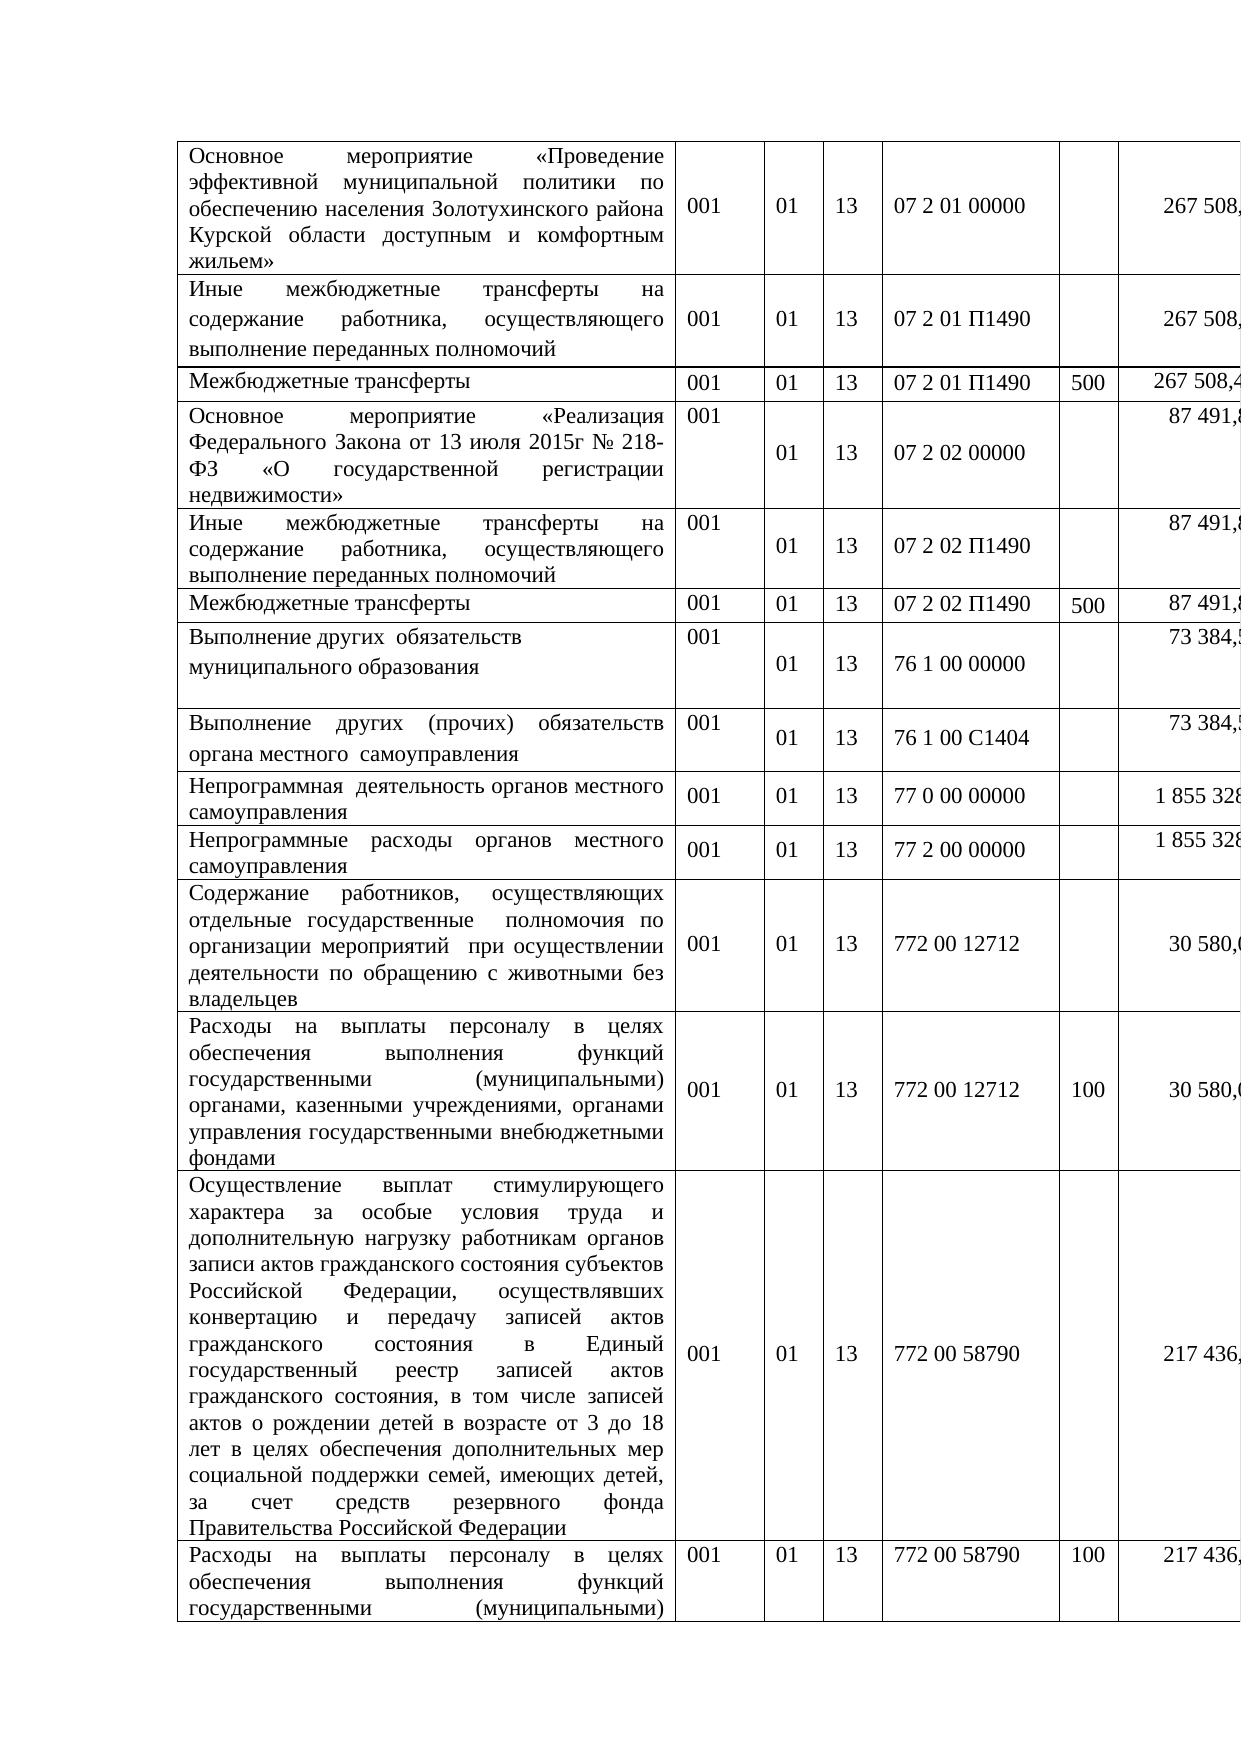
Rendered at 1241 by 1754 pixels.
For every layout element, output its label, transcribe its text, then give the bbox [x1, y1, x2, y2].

table_cell 07 2 01 П1490 [883, 275, 1059, 366]
table_cell 01 [765, 709, 823, 771]
table_cell 267 508,42 [1119, 142, 1240, 274]
table_cell 001 [676, 402, 764, 507]
table_cell 87 491,88 [1119, 589, 1240, 622]
table_cell 001 [676, 826, 764, 878]
table_cell 76 1 00 С1404 [883, 709, 1059, 771]
table_cell 001 [676, 880, 764, 1011]
table_cell 001 [676, 772, 764, 825]
table_cell Непрограммные расходы органов местного самоуправления [178, 826, 675, 878]
table_cell Основное мероприятие «Реализация Федерального Закона от 13 июля 2015г № 218-ФЗ «О государственной регистрации недвижимости» [178, 402, 675, 507]
table_cell 13 [824, 826, 882, 878]
table_cell 01 [765, 275, 823, 366]
table_cell 217 436,00 [1119, 1171, 1240, 1540]
table_cell Выполнение других обязательств муниципального образования [178, 623, 675, 708]
table_cell [1060, 142, 1118, 274]
table_cell [1060, 402, 1118, 507]
table_cell [1060, 1171, 1118, 1540]
table_cell 73 384,50 [1119, 623, 1240, 708]
table_cell 267 508,42 [1119, 368, 1240, 401]
table_cell 01 [765, 880, 823, 1011]
table_cell Иные межбюджетные трансферты на содержание работника, осуществляющего выполнение переданных полномочий [178, 275, 675, 366]
table_cell Выполнение других (прочих) обязательств органа местного самоуправления [178, 709, 675, 771]
table_cell 01 [765, 1541, 823, 1621]
table_cell 13 [824, 772, 882, 825]
table_cell Межбюджетные трансферты [178, 368, 675, 401]
table_cell 07 2 02 00000 [883, 402, 1059, 507]
table_cell [1060, 826, 1118, 878]
table_cell 01 [765, 402, 823, 507]
table_cell 772 00 12712 [883, 1012, 1059, 1170]
table_cell 100 [1060, 1541, 1118, 1621]
table_cell Содержание работников, осуществляющих отдельные государственные полномочия по организации мероприятий при осуществлении деятельности по обращению с животными без владельцев [178, 880, 675, 1011]
table_cell 30 580,00 [1119, 880, 1240, 1011]
table_cell 01 [765, 368, 823, 401]
table_cell 13 [824, 275, 882, 366]
table_cell 1 855 328,41 [1119, 826, 1240, 878]
table_cell 001 [676, 509, 764, 588]
table_cell 01 [765, 772, 823, 825]
table_cell 217 436,00 [1119, 1541, 1240, 1621]
table_cell 13 [824, 368, 882, 401]
table_cell 76 1 00 00000 [883, 623, 1059, 708]
table_cell 001 [676, 1171, 764, 1540]
table_cell 13 [824, 1541, 882, 1621]
table_cell 01 [765, 623, 823, 708]
table_cell [1060, 709, 1118, 771]
table_cell 001 [676, 1541, 764, 1621]
table_cell 13 [824, 880, 882, 1011]
table_cell [1060, 623, 1118, 708]
table_cell 001 [676, 1012, 764, 1170]
table_cell Межбюджетные трансферты [178, 589, 675, 622]
table_cell [1060, 275, 1118, 366]
table_cell 01 [765, 589, 823, 622]
table_cell Основное мероприятие «Проведение эффективной муниципальной политики по обеспечению населения Золотухинского района Курской области доступным и комфортным жильем» [178, 142, 675, 274]
table_cell 77 2 00 00000 [883, 826, 1059, 878]
table_cell 13 [824, 1012, 882, 1170]
table_cell 13 [824, 623, 882, 708]
table_cell 001 [676, 589, 764, 622]
table_cell 87 491,88 [1119, 509, 1240, 588]
table_cell 13 [824, 402, 882, 507]
table_cell 13 [824, 142, 882, 274]
table_cell 07 2 02 П1490 [883, 589, 1059, 622]
table_cell 01 [765, 1171, 823, 1540]
table_cell 01 [765, 142, 823, 274]
table_cell 13 [824, 509, 882, 588]
table_cell Иные межбюджетные трансферты на содержание работника, осуществляющего выполнение переданных полномочий [178, 509, 675, 588]
table_cell 001 [676, 142, 764, 274]
table_cell 500 [1060, 368, 1118, 401]
table_cell 07 2 01 00000 [883, 142, 1059, 274]
table_cell 001 [676, 368, 764, 401]
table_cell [178, 1541, 675, 1621]
table_cell 07 2 01 П1490 [883, 368, 1059, 401]
table_cell 30 580,00 [1119, 1012, 1240, 1170]
table_cell 01 [765, 826, 823, 878]
table_cell 267 508,42 [1119, 275, 1240, 366]
table_cell [1060, 772, 1118, 825]
table_cell 001 [676, 709, 764, 771]
table_cell 001 [676, 623, 764, 708]
table_cell [1060, 509, 1118, 588]
table_cell 772 00 58790 [883, 1541, 1059, 1621]
table_cell 772 00 58790 [883, 1171, 1059, 1540]
table_cell 100 [1060, 1012, 1118, 1170]
table_cell 500 [1060, 589, 1118, 622]
table_cell [1060, 880, 1118, 1011]
table_cell 772 00 12712 [883, 880, 1059, 1011]
table_cell 01 [765, 1012, 823, 1170]
table_cell 07 2 02 П1490 [883, 509, 1059, 588]
table_cell 87 491,88 [1119, 402, 1240, 507]
table_cell Осуществление выплат стимулирующего характера за особые условия труда и дополнительную нагрузку работникам органов записи актов гражданского состояния субъектов Российской Федерации, осуществлявших конвертацию и передачу записей актов гражданского состояния в Единый государственный реестр записей актов гражданского состояния, в том числе записей актов о рождении детей в возрасте от 3 до 18 лет в целях обеспечения дополнительных мер социальной поддержки семей, имеющих детей, за счет средств резервного фонда Правительства Российской Федерации [178, 1171, 675, 1540]
table_cell 73 384,50 [1119, 709, 1240, 771]
table_cell 1 855 328,41 [1119, 772, 1240, 825]
table_cell 13 [824, 589, 882, 622]
table_cell 13 [824, 709, 882, 771]
table_cell 13 [824, 1171, 882, 1540]
table_cell 001 [676, 275, 764, 366]
table_cell 77 0 00 00000 [883, 772, 1059, 825]
table_cell 01 [765, 509, 823, 588]
table_cell Непрограммная деятельность органов местного самоуправления [178, 772, 675, 825]
